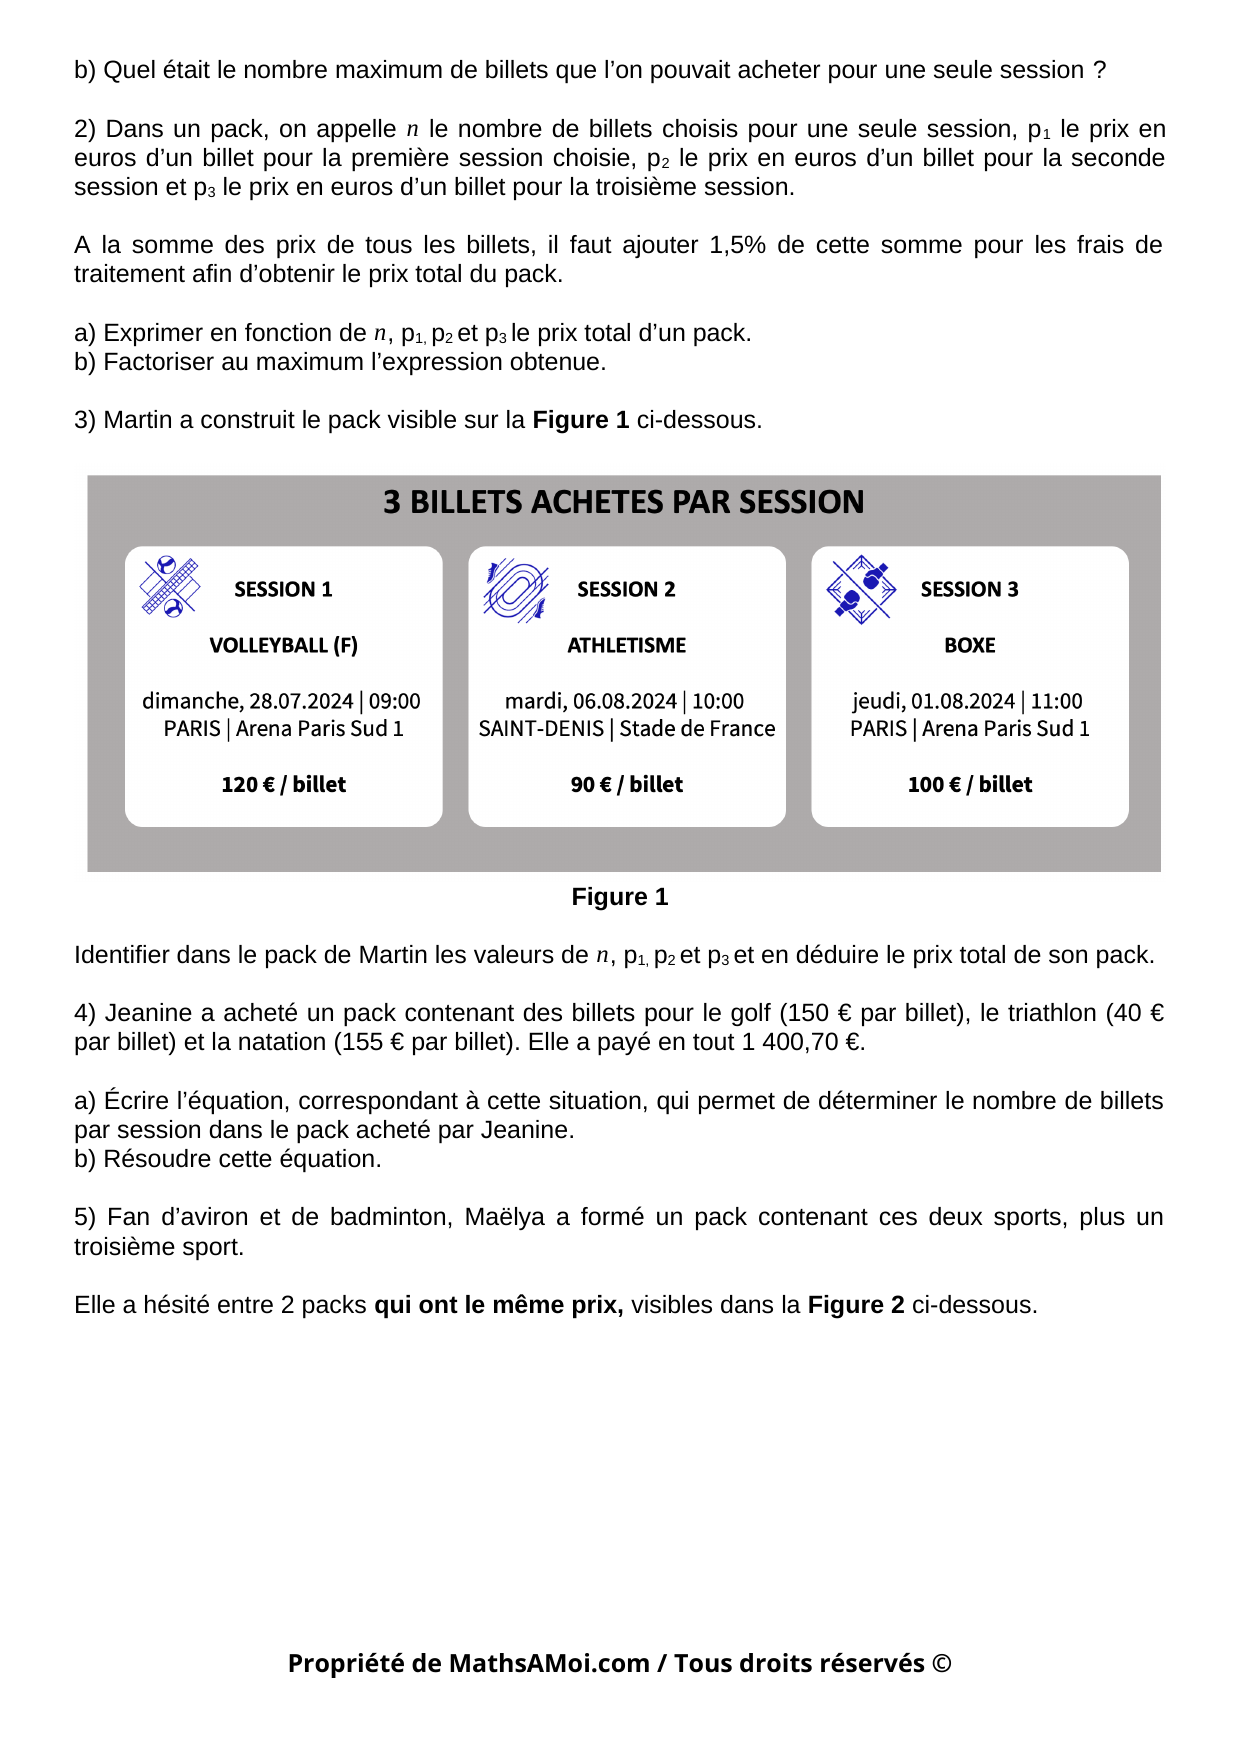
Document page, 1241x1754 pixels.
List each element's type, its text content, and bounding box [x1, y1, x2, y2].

text b) Factoriser au maximum l’expression obtenue. [74, 347, 1166, 376]
text 3) Martin a construit le pack visible sur la Figure 1 ci-dessous. [74, 405, 1166, 434]
text Identifier dans le pack de Martin les valeurs de , p1, p2 et p3 et en déduire le prix total de son pack. [74, 939, 1166, 969]
text b) Résoudre cette équation. [74, 1144, 1166, 1173]
text A la somme des prix de tous les billets, il faut ajouter 1,5% de cette somme pour les frais de traitement afin d’obtenir le prix total du pack. [74, 230, 1166, 288]
text 2) Dans un pack, on appelle le nombre de billets choisis pour une seule session, p1 le prix en euros d’un billet pour la première session choisie, p2 le prix en euros d’un billet pour la seconde session et p3 le prix en euros d’un billet pour la troisième session. [74, 113, 1166, 201]
text a) Exprimer en fonction de , p1, p2 et p3 le prix total d’un pack. [74, 317, 1166, 347]
picture [73, 463, 1167, 882]
text 4) Jeanine a acheté un pack contenant des billets pour le golf (150 € par billet), le triathlon (40 € par billet) et la natation (155 € par billet). Elle a payé en tout 1 400,70 €. [74, 998, 1166, 1056]
text Elle a hésité entre 2 packs qui ont le même prix, visibles dans la Figure 2 ci-dessous. [74, 1289, 1166, 1319]
text 5) Fan d’aviron et de badminton, Maëlya a formé un pack contenant ces deux sports, plus un troisième sport. [74, 1202, 1166, 1260]
text b) Quel était le nombre maximum de billets que l’on pouvait acheter pour une seule session ? [74, 55, 1166, 84]
text a) Écrire l’équation, correspondant à cette situation, qui permet de déterminer le nombre de billets par session dans le pack acheté par Jeanine. [74, 1085, 1166, 1144]
text Figure 1 [74, 882, 1166, 910]
